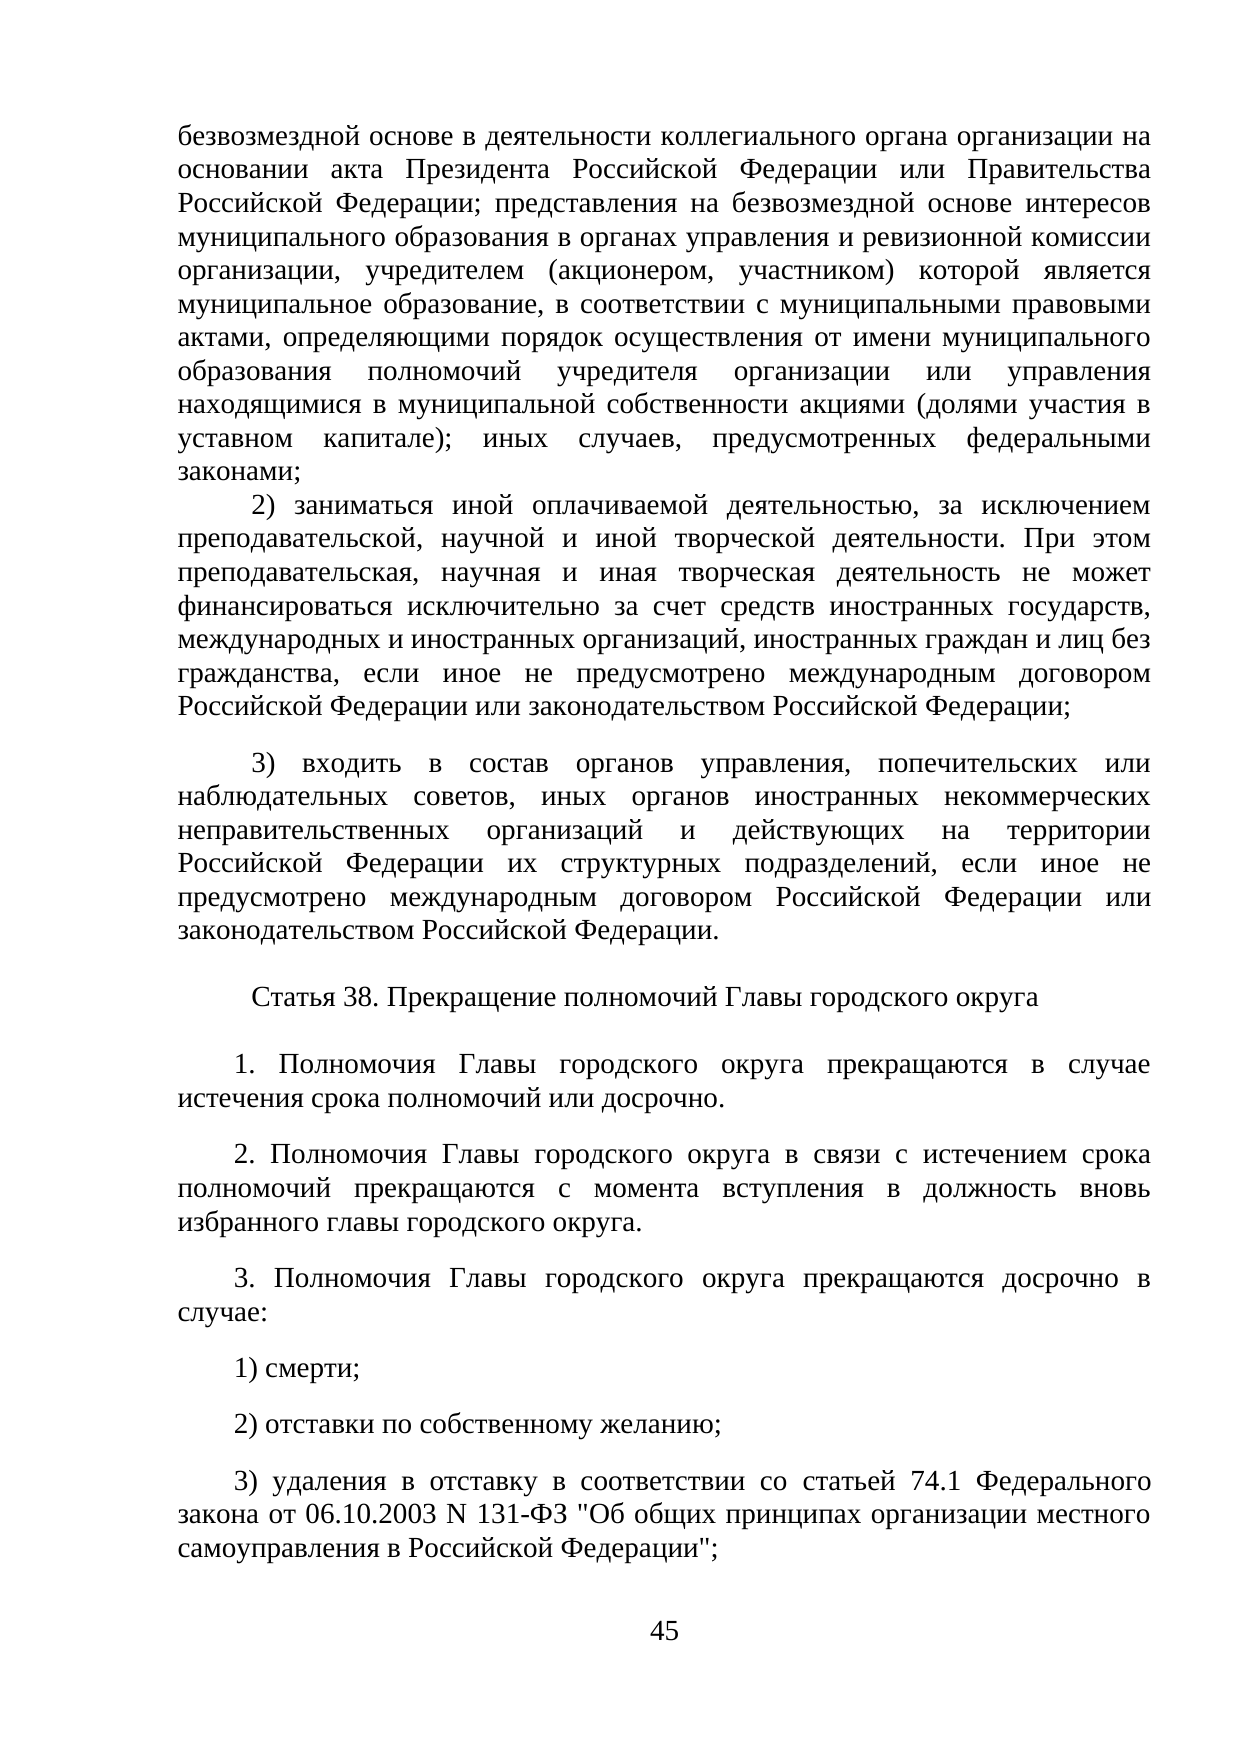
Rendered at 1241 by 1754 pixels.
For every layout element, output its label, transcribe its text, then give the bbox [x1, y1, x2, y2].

text 3. Полномочия Главы городского округа прекращаются досрочно в случае: [177, 1260, 1152, 1327]
text 3) входить в состав органов управления, попечительских или наблюдательных советов, иных органов иностранных некоммерческих неправительственных организаций и действующих на территории Российской Федерации их структурных подразделений, если иное не предусмотрено международным договором Российской Федерации или законодательством Российской Федерации. [177, 745, 1152, 946]
text 2) отставки по собственному желанию; [177, 1407, 1152, 1440]
text 1. Полномочия Главы городского округа прекращаются в случае истечения срока полномочий или досрочно. [177, 1047, 1152, 1114]
text 3) удаления в отставку в соответствии со статьей 74.1 Федерального закона от 06.10.2003 N 131-ФЗ "Об общих принципах организации местного самоуправления в Российской Федерации"; [177, 1463, 1152, 1564]
text 1) смерти; [177, 1350, 1152, 1384]
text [177, 118, 1152, 487]
title Статья 38. Прекращение полномочий Главы городского округа [177, 979, 1152, 1013]
text 2. Полномочия Главы городского округа в связи с истечением срока полномочий прекращаются с момента вступления в должность вновь избранного главы городского округа. [177, 1137, 1152, 1237]
text 2) заниматься иной оплачиваемой деятельностью, за исключением преподавательской, научной и иной творческой деятельности. При этом преподавательская, научная и иная творческая деятельность не может финансироваться исключительно за счет средств иностранных государств, международных и иностранных организаций, иностранных граждан и лиц без гражданства, если иное не предусмотрено международным договором Российской Федерации или законодательством Российской Федерации; [177, 487, 1152, 722]
